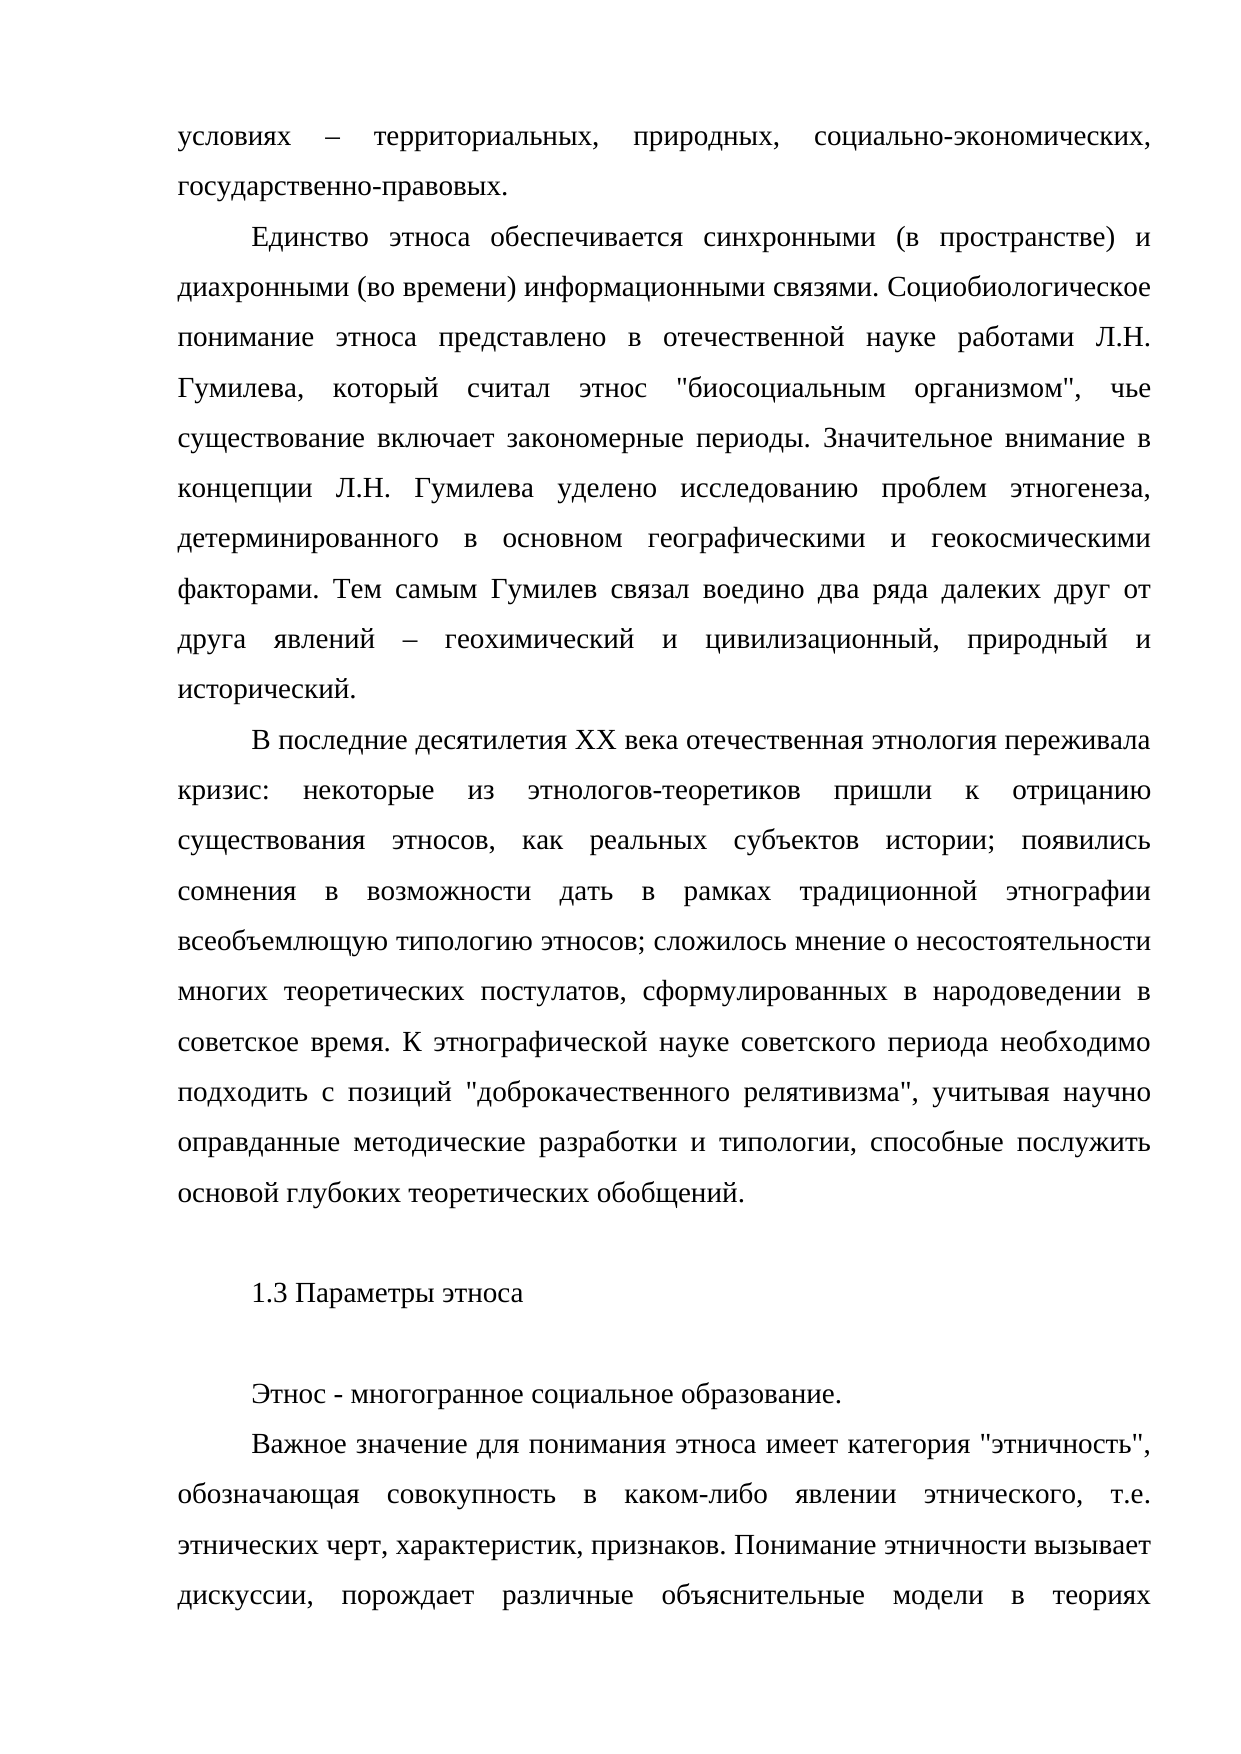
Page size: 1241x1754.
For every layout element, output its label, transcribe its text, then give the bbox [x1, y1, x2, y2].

text В последние десятилетия ХХ века отечественная этнология переживала кризис: некоторые из этнологов-теоретиков пришли к отрицанию существования этносов, как реальных субъектов истории; появились сомнения в возможности дать в рамках традиционной этнографии всеобъемлющую типологию этносов; сложилось мнение о несостоятельности многих теоретических постулатов, сформулированных в народоведении в советское время. К этнографической науке советского периода необходимо подходить с позиций "доброкачественного релятивизма", учитывая научно оправданные методические разработки и типологии, способные послужить основой глубоких теоретических обобщений. [177, 722, 1152, 1208]
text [177, 118, 1152, 202]
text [177, 1426, 1152, 1611]
text Этнос - многогранное социальное образование. [177, 1376, 1152, 1409]
text 1.3 Параметры этноса [177, 1275, 1152, 1309]
text Единство этноса обеспечивается синхронными (в пространстве) и диахронными (во времени) информационными связями. Социобиологическое понимание этноса представлено в отечественной науке работами Л.Н. Гумилева, который считал этнос "биосоциальным организмом", чье существование включает закономерные периоды. Значительное внимание в концепции Л.Н. Гумилева уделено исследованию проблем этногенеза, детерминированного в основном географическими и геокосмическими факторами. Тем самым Гумилев связал воедино два ряда далеких друг от друга явлений – геохимический и цивилизационный, природный и исторический. [177, 219, 1152, 705]
